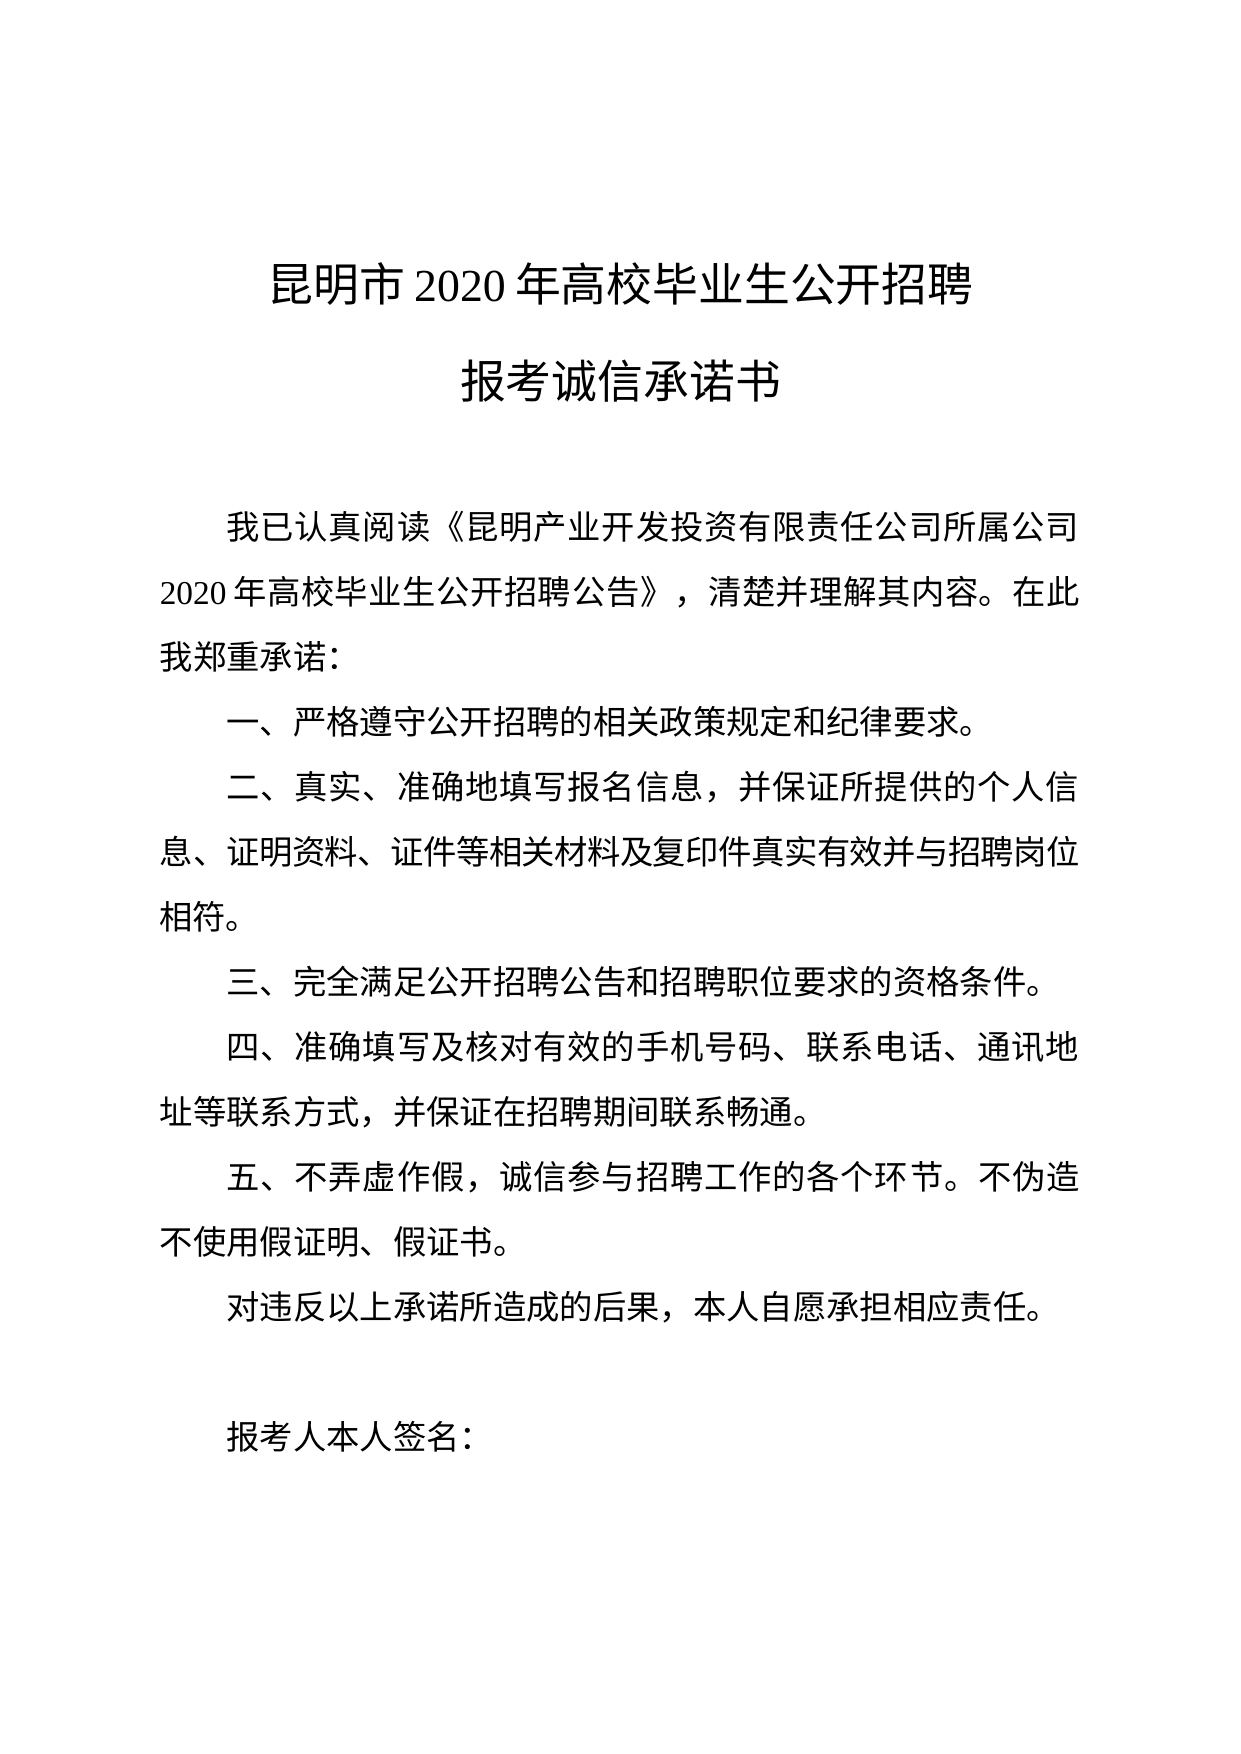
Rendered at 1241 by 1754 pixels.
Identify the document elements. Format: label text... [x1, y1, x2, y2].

text 三、完全满足公开招聘公告和招聘职位要求的资格条件。 [159, 948, 1081, 1013]
text 五、不弄虚作假，诚信参与招聘工作的各个环节。不伪造、不使用假证明、假证书。 [159, 1143, 1081, 1273]
text 昆明市2020年高校毕业生公开招聘 [159, 233, 1081, 330]
text 报考人本人签名： [159, 1403, 1081, 1468]
text 对违反以上承诺所造成的后果，本人自愿承担相应责任。 [159, 1273, 1081, 1338]
text 四、准确填写及核对有效的手机号码、联系电话、通讯地址等联系方式，并保证在招聘期间联系畅通。 [159, 1013, 1081, 1143]
text 报考诚信承诺书 [159, 330, 1081, 428]
text 一、严格遵守公开招聘的相关政策规定和纪律要求。 [159, 688, 1081, 753]
text 二、真实、准确地填写报名信息，并保证所提供的个人信息、证明资料、证件等相关材料及复印件真实有效并与招聘岗位相符。 [159, 753, 1081, 948]
text 我已认真阅读《昆明产业开发投资有限责任公司所属公司2020年高校毕业生公开招聘公告》，清楚并理解其内容。在此我郑重承诺： [159, 493, 1081, 688]
